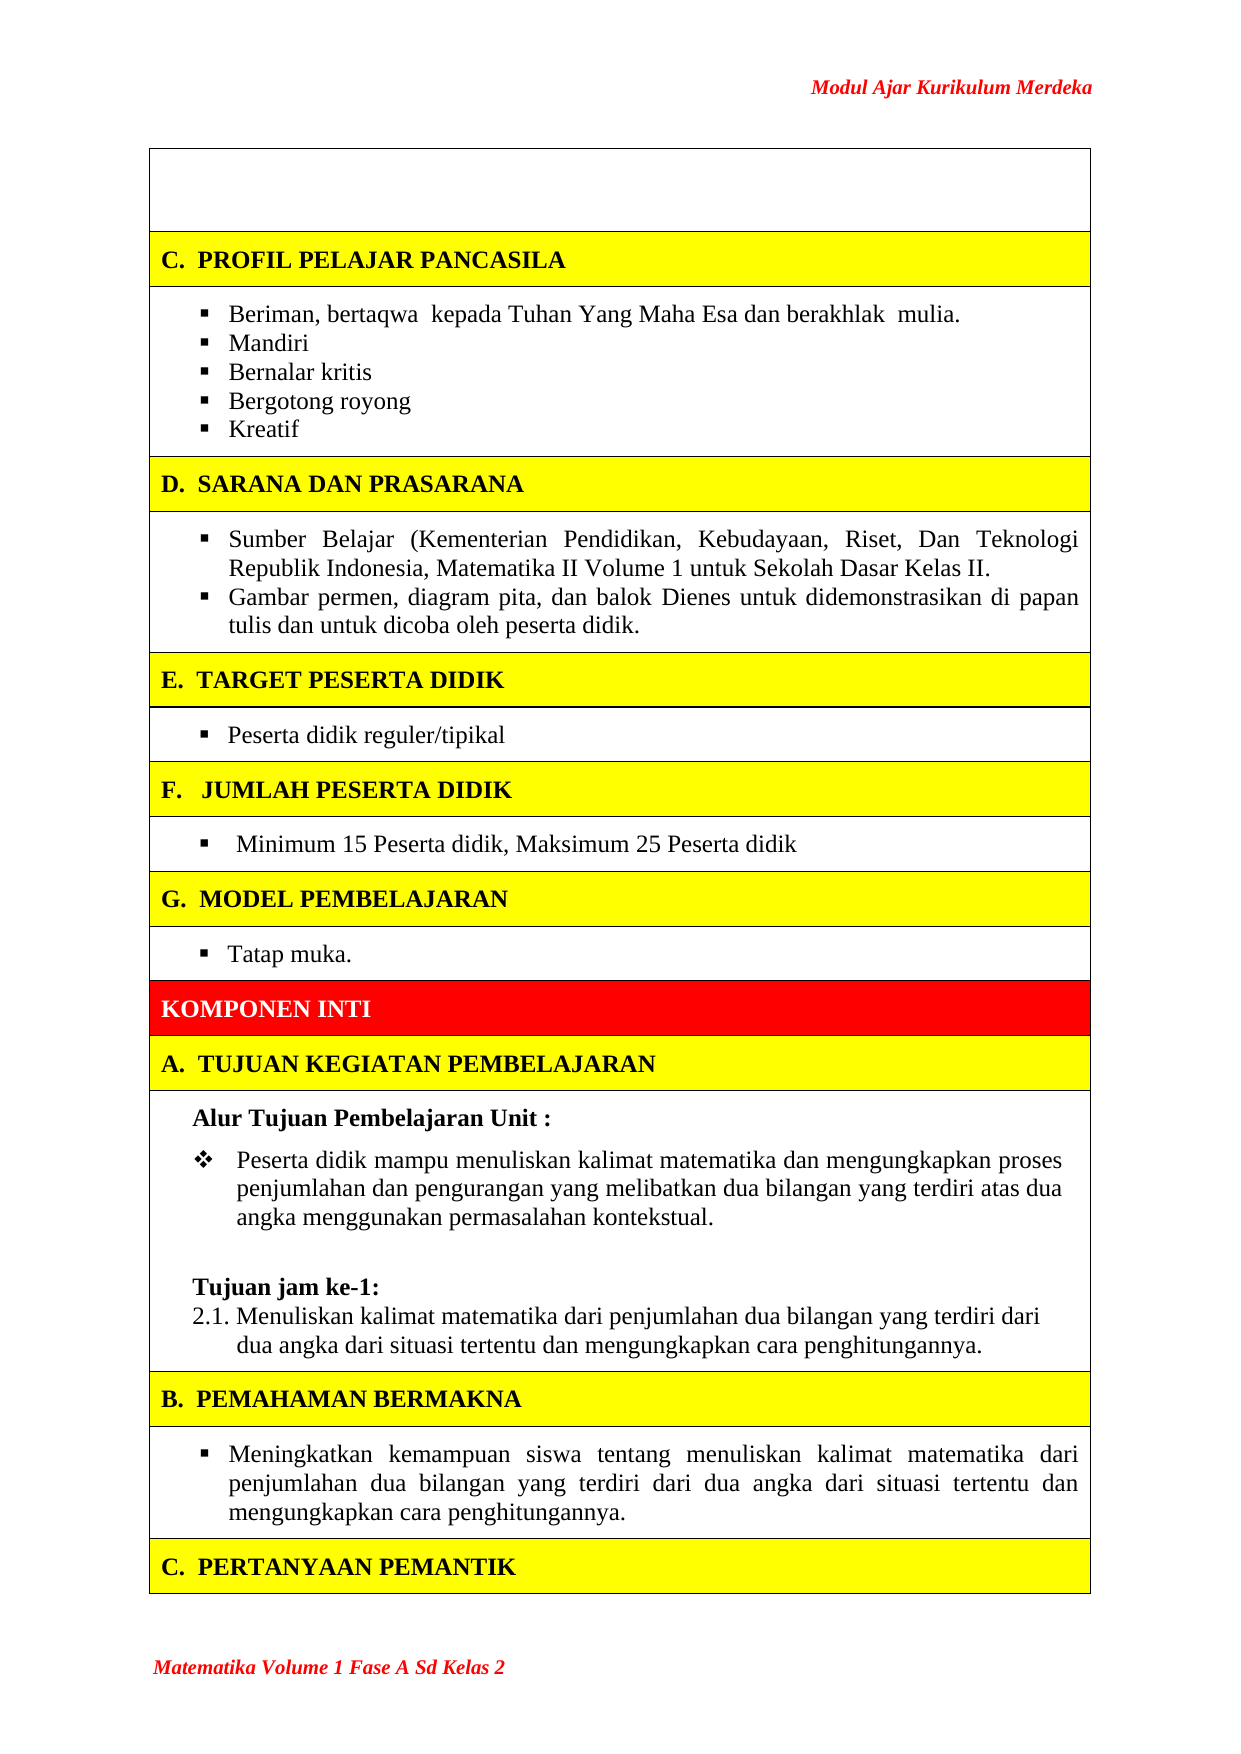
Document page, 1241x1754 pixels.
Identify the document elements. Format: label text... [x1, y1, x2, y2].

table_cell Meningkatkan kemampuan siswa tentang menuliskan kalimat matematika dari penjumlahan dua bilangan yang terdiri dari dua angka dari situasi tertentu dan mengungkapkan cara penghitungannya. [150, 1427, 1090, 1538]
table_cell Sumber Belajar (Kementerian Pendidikan, Kebudayaan, Riset, Dan Teknologi Republik Indonesia, Matematika II Volume 1 untuk Sekolah Dasar Kelas II. Gambar permen, diagram pita, dan balok Dienes untuk didemonstrasikan di papan tulis dan untuk dicoba oleh peserta didik. [150, 512, 1090, 652]
table_cell F. JUMLAH PESERTA DIDIK [150, 762, 1090, 816]
table_cell Beriman, bertaqwa kepada Tuhan Yang Maha Esa dan berakhlak mulia. Mandiri Bernalar kritis Bergotong royong Kreatif [150, 287, 1090, 456]
table_cell C. PERTANYAAN PEMANTIK [150, 1539, 1090, 1593]
table_cell B. PEMAHAMAN BERMAKNA [150, 1372, 1090, 1426]
table_cell C. PROFIL PELAJAR PANCASILA [150, 232, 1090, 286]
table_cell Tatap muka. [150, 927, 1090, 980]
table_cell E. TARGET PESERTA DIDIK [150, 653, 1090, 706]
table_cell D. SARANA DAN PRASARANA [150, 457, 1090, 511]
table_cell Peserta didik reguler/tipikal [150, 708, 1090, 761]
table_cell Alur Tujuan Pembelajaran Unit : Peserta didik mampu menuliskan kalimat matematika dan mengungkapkan proses penjumlahan dan pengurangan yang melibatkan dua bilangan yang terdiri atas dua angka menggunakan permasalahan kontekstual. Tujuan jam ke-1: 2.1. Menuliskan kalimat matematika dari penjumlahan dua bilangan yang terdiri dari dua angka dari situasi tertentu dan mengungkapkan cara penghitungannya. [150, 1091, 1090, 1371]
table_cell Minimum 15 Peserta didik, Maksimum 25 Peserta didik [150, 817, 1090, 871]
table_cell KOMPONEN INTI [150, 981, 1090, 1035]
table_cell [150, 149, 1090, 231]
table_cell G. MODEL PEMBELAJARAN [150, 872, 1090, 926]
table_cell A. TUJUAN KEGIATAN PEMBELAJARAN [150, 1036, 1090, 1090]
